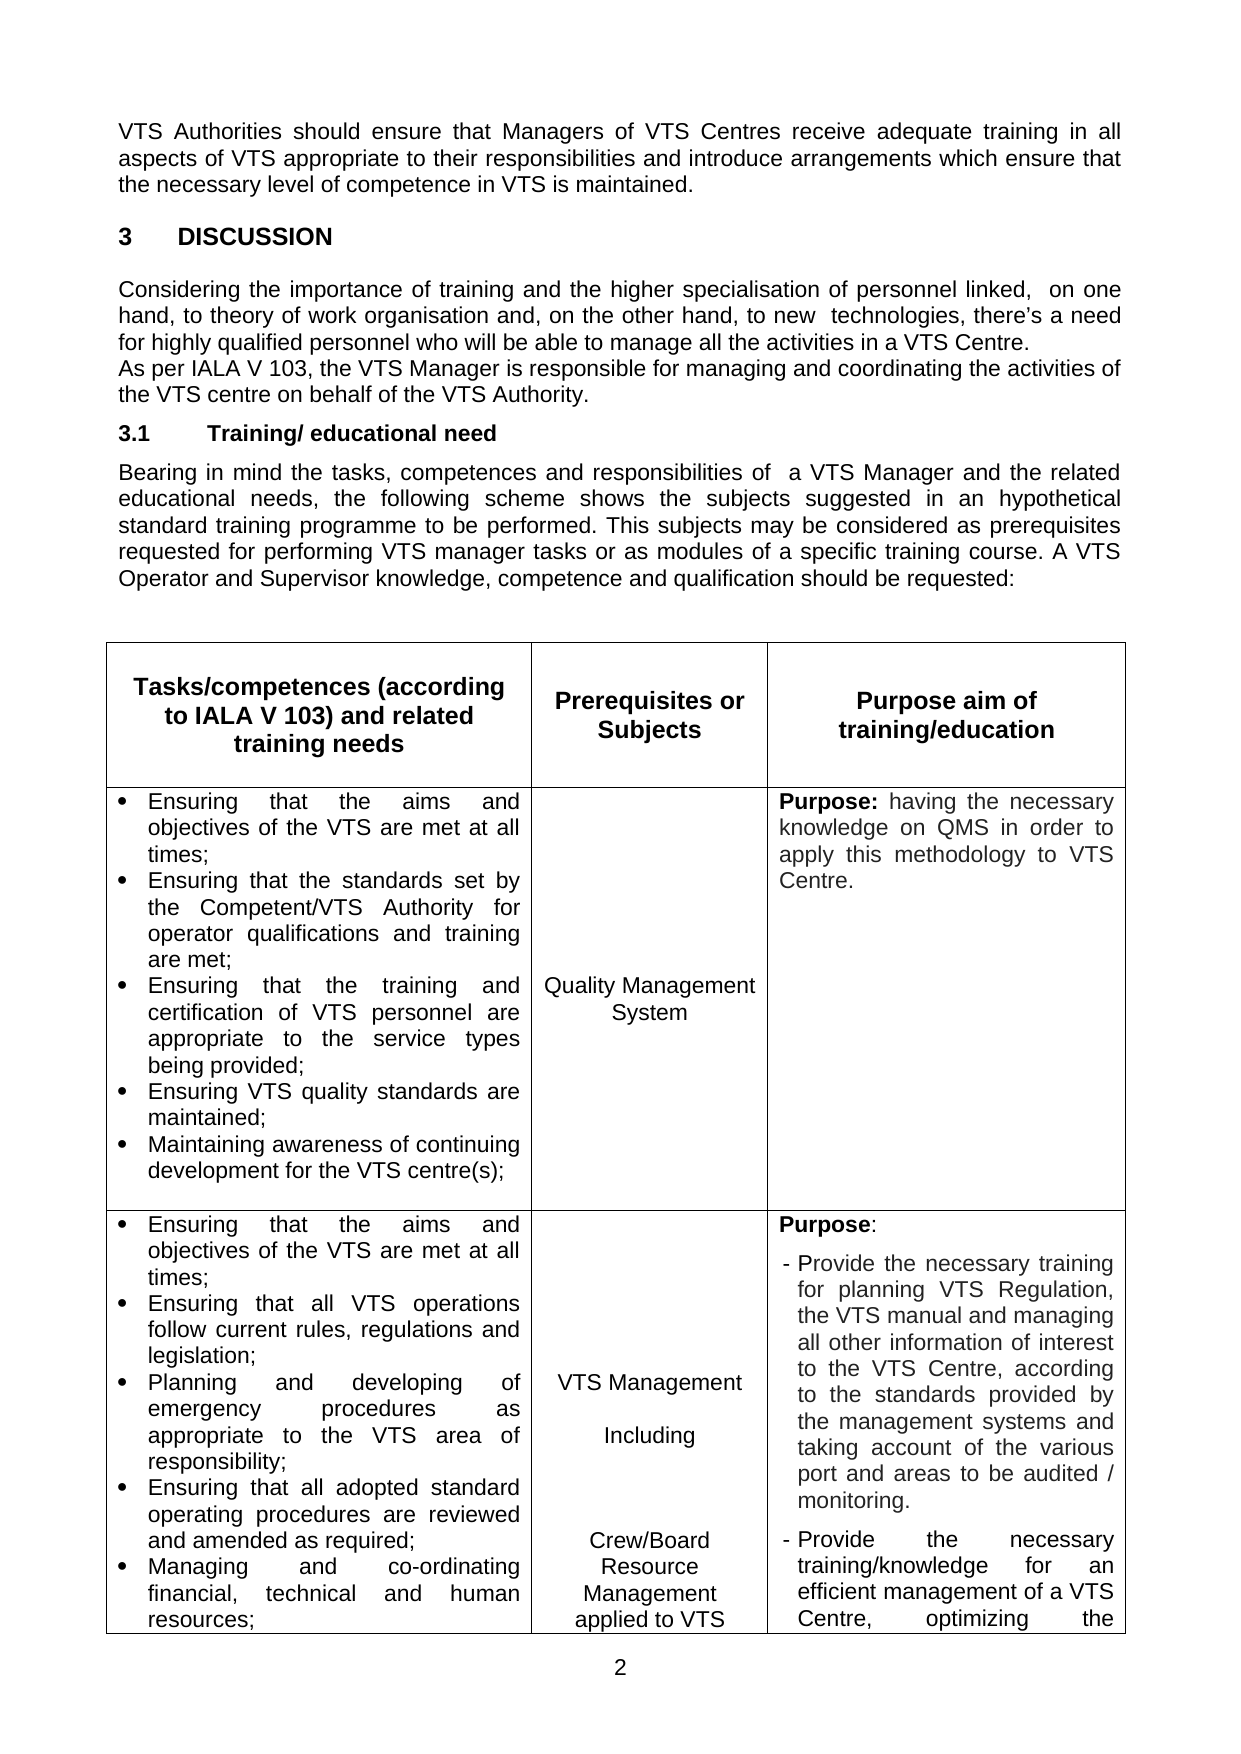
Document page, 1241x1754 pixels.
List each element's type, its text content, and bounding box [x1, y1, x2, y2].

subtitle Training/ educational need [118, 420, 1122, 447]
table_header Prerequisites or Subjects [532, 643, 767, 787]
text Bearing in mind the tasks, competences and responsibilities of a VTS Manager and the related educational needs, the following scheme shows the subjects suggested in an hypothetical standard training programme to be performed. This subjects may be considered as prerequisites requested for performing VTS manager tasks or as modules of a specific training course. A VTS Operator and Supervisor knowledge, competence and qualification should be requested: [118, 459, 1122, 591]
subtitle Discussion [118, 222, 1122, 251]
text As per IALA V 103, the VTS Manager is responsible for managing and coordinating the activities of the VTS centre on behalf of the VTS Authority. [118, 355, 1122, 408]
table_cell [768, 1211, 1125, 1632]
text Considering the importance of training and the higher specialisation of personnel linked, on one hand, to theory of work organisation and, on the other hand, to new technologies, there’s a need for highly qualified personnel who will be able to manage all the activities in a VTS Centre. [118, 276, 1122, 355]
table_header Tasks/competences (according to IALA V 103) and related training needs [107, 643, 531, 787]
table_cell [532, 1211, 767, 1632]
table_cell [107, 1211, 531, 1632]
table_cell Purpose: having the necessary knowledge on QMS in order to apply this methodology to VTS Centre. [768, 788, 1125, 1210]
table_cell Ensuring that the aims and objectives of the VTS are met at all times; Ensuring that the standards set by the Competent/VTS Authority for operator qualifications and training are met; Ensuring that the training and certification of VTS personnel are appropriate to the service types being provided; Ensuring VTS quality standards are maintained; Maintaining awareness of continuing development for the VTS centre(s); [107, 788, 531, 1210]
text VTS Authorities should ensure that Managers of VTS Centres receive adequate training in all aspects of VTS appropriate to their responsibilities and introduce arrangements which ensure that the necessary level of competence in VTS is maintained. [118, 118, 1122, 197]
table_cell Quality Management System [532, 788, 767, 1210]
table_header Purpose aim of training/education [768, 643, 1125, 787]
